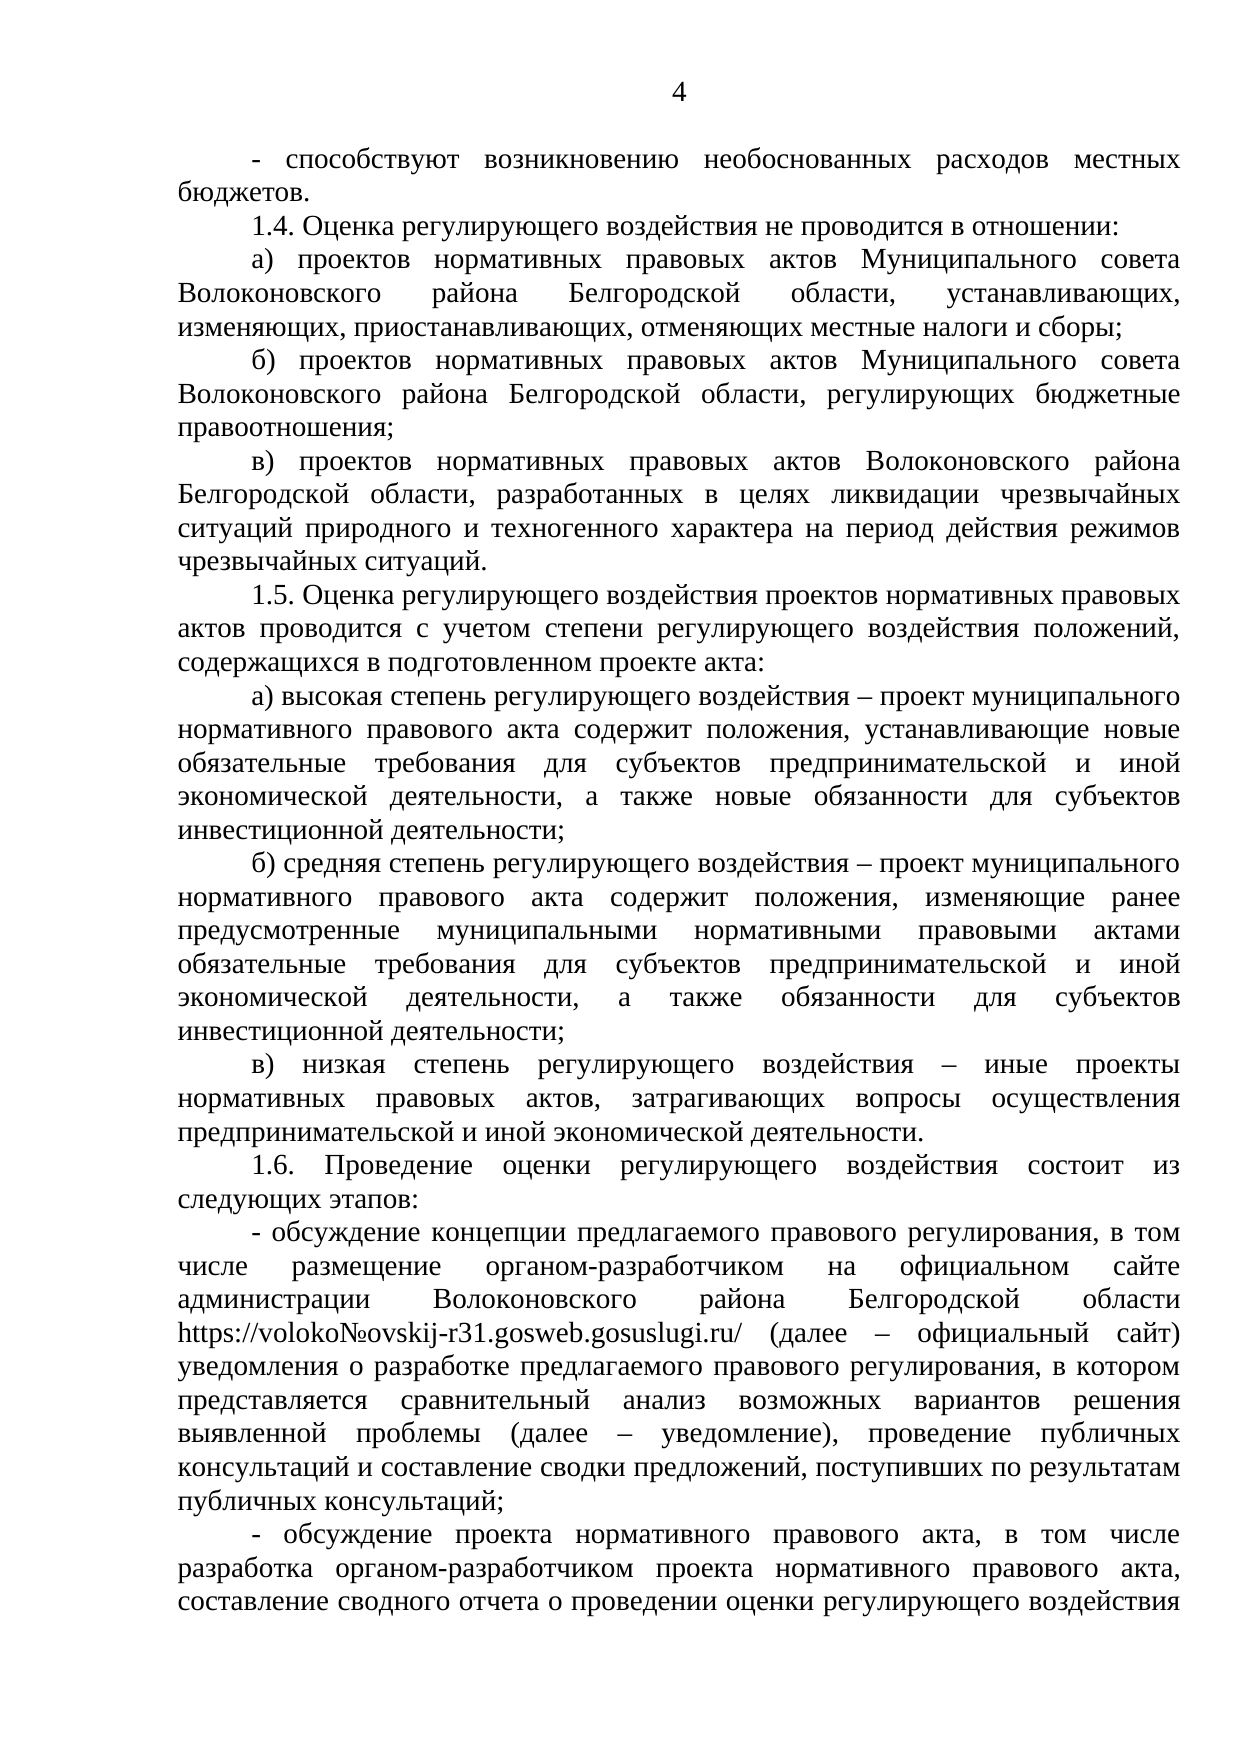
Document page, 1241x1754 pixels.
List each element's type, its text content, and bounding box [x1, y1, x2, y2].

text - обсуждение концепции предлагаемого правового регулирования, в том числе размещение органом-разработчиком на официальном сайте администрации Волоконовского района Белгородской области https://voloko№ovskij-r31.gosweb.gosuslugi.ru/ (далее – официальный сайт) уведомления о разработке предлагаемого правового регулирования, в котором представляется сравнительный анализ возможных вариантов решения выявленной проблемы (далее – уведомление), проведение публичных консультаций и составление сводки предложений, поступивших по результатам публичных консультаций; [177, 1214, 1181, 1516]
text 1.4. Оценка регулирующего воздействия не проводится в отношении: [177, 208, 1181, 242]
text - способствуют возникновению необоснованных расходов местных бюджетов. [177, 141, 1181, 208]
text а) проектов нормативных правовых актов Муниципального совета Волоконовского района Белгородской области, устанавливающих, изменяющих, приостанавливающих, отменяющих местные налоги и сборы; [177, 242, 1181, 342]
text б) средняя степень регулирующего воздействия – проект муниципального нормативного правового акта содержит положения, изменяющие ранее предусмотренные муниципальными нормативными правовыми актами обязательные требования для субъектов предпринимательской и иной экономической деятельности, а также обязанности для субъектов инвестиционной деятельности; [177, 845, 1181, 1047]
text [177, 1516, 1181, 1617]
text 1.6. Проведение оценки регулирующего воздействия состоит из следующих этапов: [177, 1147, 1181, 1214]
text в) проектов нормативных правовых актов Волоконовского района Белгородской области, разработанных в целях ликвидации чрезвычайных ситуаций природного и техногенного характера на период действия режимов чрезвычайных ситуаций. [177, 443, 1181, 577]
text а) высокая степень регулирующего воздействия – проект муниципального нормативного правового акта содержит положения, устанавливающие новые обязательные требования для субъектов предпринимательской и иной экономической деятельности, а также новые обязанности для субъектов инвестиционной деятельности; [177, 678, 1181, 845]
text в) низкая степень регулирующего воздействия – иные проекты нормативных правовых актов, затрагивающих вопросы осуществления предпринимательской и иной экономической деятельности. [177, 1047, 1181, 1147]
text б) проектов нормативных правовых актов Муниципального совета Волоконовского района Белгородской области, регулирующих бюджетные правоотношения; [177, 342, 1181, 443]
text 1.5. Оценка регулирующего воздействия проектов нормативных правовых актов проводится с учетом степени регулирующего воздействия положений, содержащихся в подготовленном проекте акта: [177, 577, 1181, 678]
